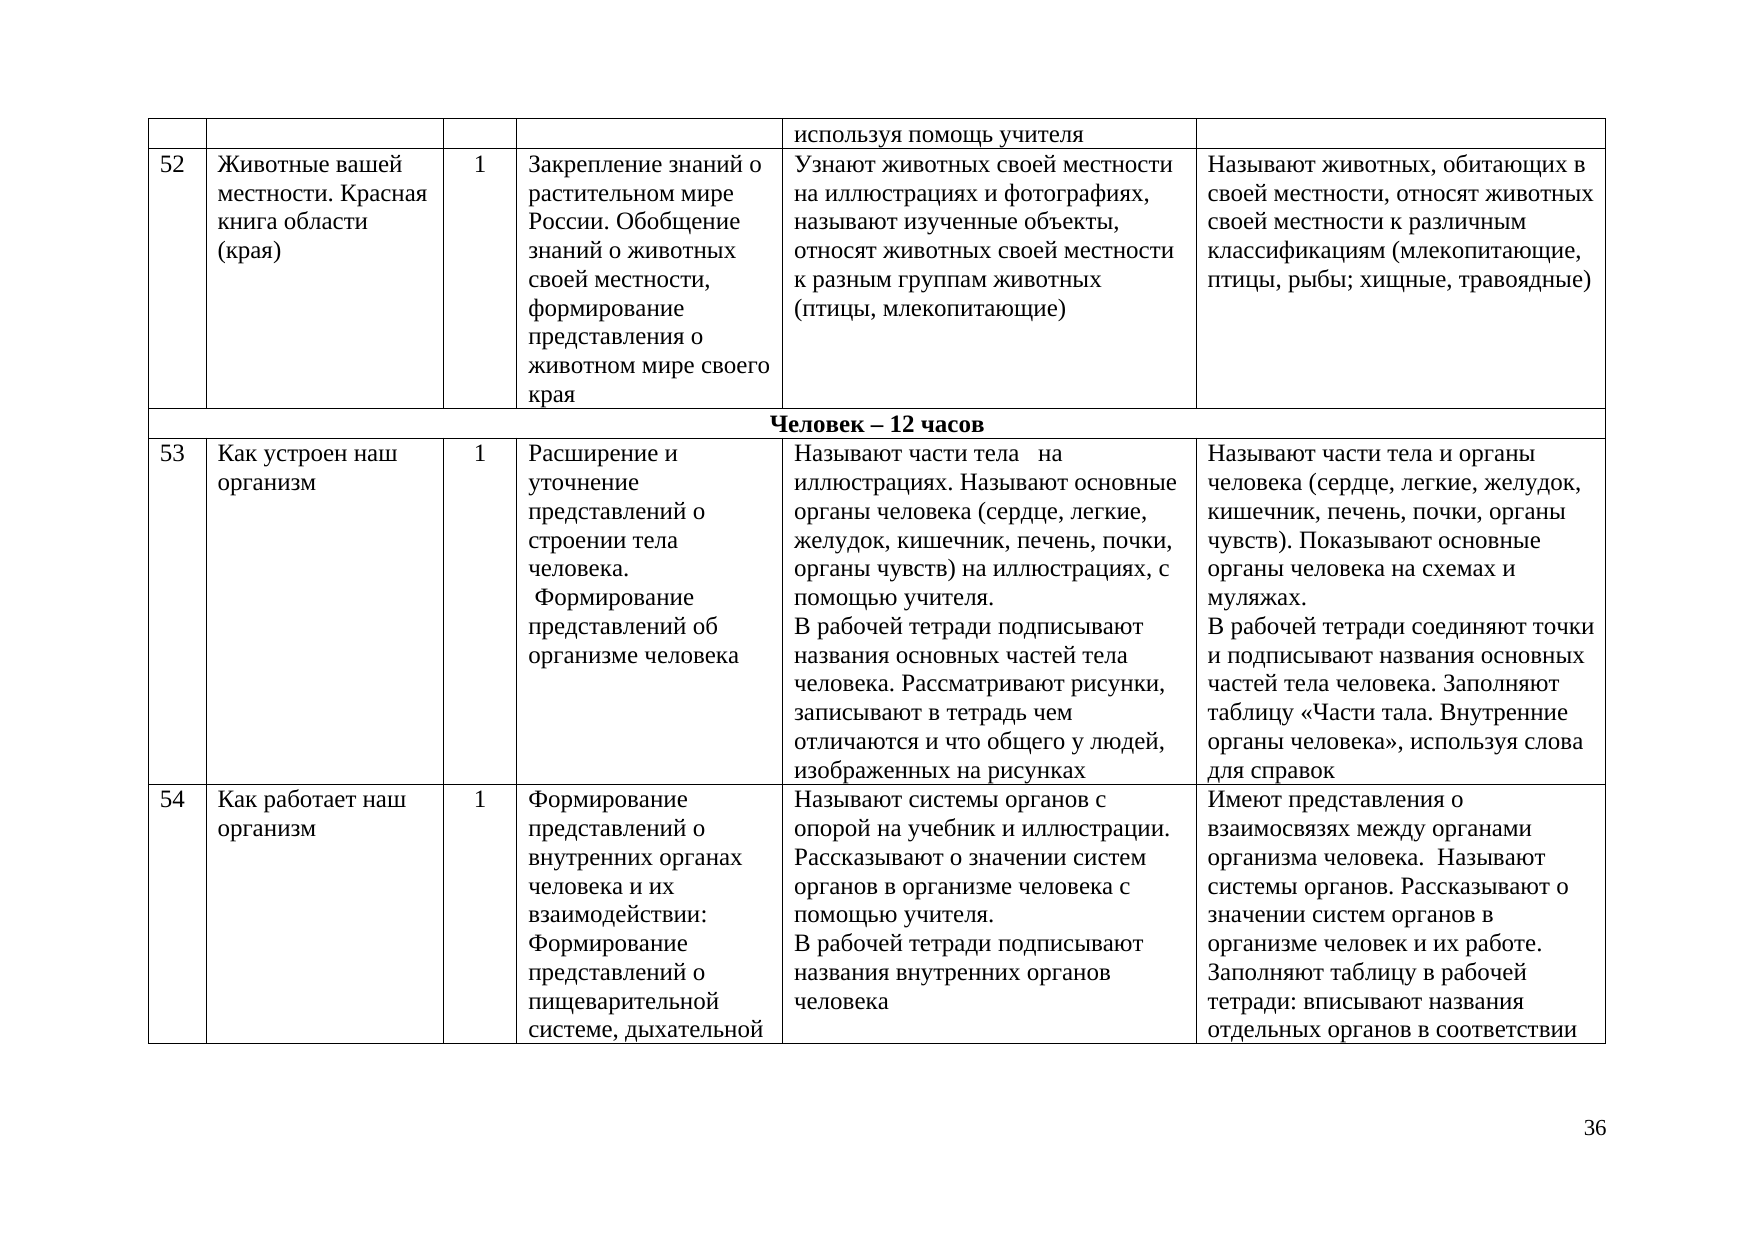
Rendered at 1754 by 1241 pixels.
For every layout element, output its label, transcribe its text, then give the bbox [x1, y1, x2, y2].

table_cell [207, 785, 443, 1043]
table_header 1 [444, 119, 516, 148]
table_cell Закрепление знаний о растительном мире России. Обобщение знаний о животных своей местности, формирование представления о животном мире своего края [517, 149, 782, 408]
table_cell 1 [444, 149, 516, 408]
table_cell 53 [149, 439, 206, 783]
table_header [207, 119, 443, 148]
table_cell Человек – 12 часов [149, 409, 1605, 437]
table_cell Расширение и уточнение представлений о строении тела человека. Формирование представлений об организме человека [517, 439, 782, 783]
table_cell 1 [444, 785, 516, 1043]
table_cell Называют животных, обитающих в своей местности, относят животных своей местности к различным классификациям (млекопитающие, птицы, рыбы; хищные, травоядные) [1197, 149, 1605, 408]
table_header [783, 119, 1196, 148]
table_cell Животные вашей местности. Красная книга области (края) [207, 149, 443, 408]
table_cell Как устроен наш организм [207, 439, 443, 783]
table_cell 1 [444, 439, 516, 783]
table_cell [783, 785, 1196, 1043]
table_header 51 [149, 119, 206, 148]
table_cell 52 [149, 149, 206, 408]
table_cell Называют части тела на иллюстрациях. Называют основные органы человека (сердце, легкие, желудок, кишечник, печень, почки, органы чувств) на иллюстрациях, с помощью учителя. В рабочей тетради подписывают названия основных частей тела человека. Рассматривают рисунки, записывают в тетрадь чем отличаются и что общего у людей, изображенных на рисунках [783, 439, 1196, 783]
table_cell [517, 785, 782, 1043]
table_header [1197, 119, 1605, 148]
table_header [517, 119, 782, 148]
table_cell Узнают животных своей местности на иллюстрациях и фотографиях, называют изученные объекты, относят животных своей местности к разным группам животных (птицы, млекопитающие) [783, 149, 1196, 408]
table_cell Называют части тела и органы человека (сердце, легкие, желудок, кишечник, печень, почки, органы чувств). Показывают основные органы человека на схемах и муляжах. В рабочей тетради соединяют точки и подписывают названия основных частей тела человека. Заполняют таблицу «Части тала. Внутренние органы человека», используя слова для справок [1197, 439, 1605, 783]
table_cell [1197, 785, 1605, 1043]
table_cell 54 [149, 785, 206, 1043]
